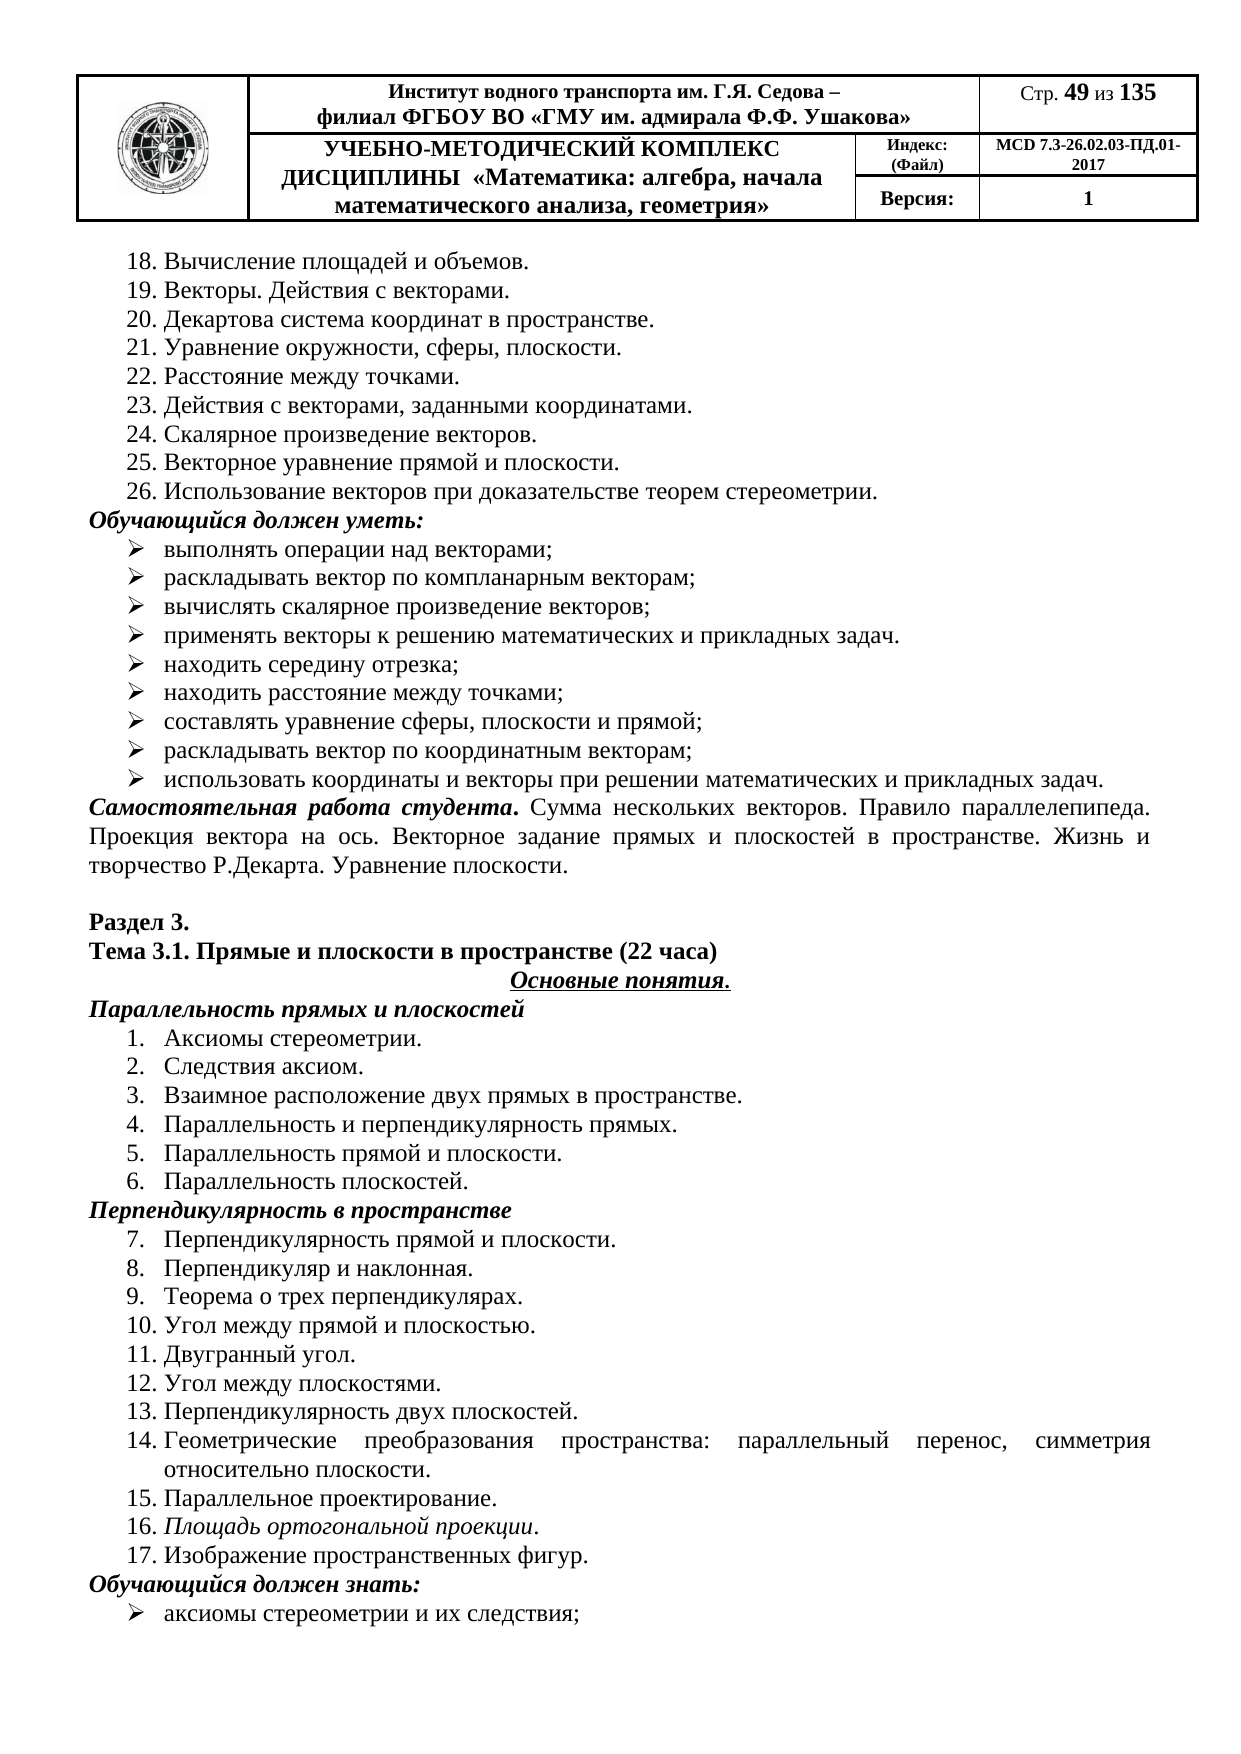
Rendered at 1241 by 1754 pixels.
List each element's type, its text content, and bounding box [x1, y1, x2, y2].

text Перпендикулярность в пространстве [89, 1195, 1152, 1224]
list Скалярное произведение векторов. [126, 419, 1152, 447]
list раскладывать вектор по координатным векторам; [126, 735, 1152, 764]
list Параллельность плоскостей. [126, 1166, 1152, 1195]
list Вычисление площадей и объемов. [126, 246, 1152, 275]
list Векторы. Действия с векторами. [126, 275, 1152, 304]
list Действия с векторами, заданными координатами. [126, 390, 1152, 419]
text Самостоятельная работа студента. Сумма нескольких векторов. Правило параллелепипеда. Проекция вектора на ось. Векторное задание прямых и плоскостей в пространстве. Жизнь и творчество Р.Декарта. Уравнение плоскости. [89, 792, 1152, 879]
list выполнять операции над векторами; [126, 534, 1152, 562]
text Основные понятия. [89, 965, 1152, 994]
list Угол между плоскостями. [126, 1368, 1152, 1396]
list Декартова система координат в пространстве. [126, 304, 1152, 332]
list Изображение пространственных фигур. [126, 1540, 1152, 1569]
list Следствия аксиом. [126, 1051, 1152, 1080]
list Аксиомы стереометрии. [126, 1023, 1152, 1051]
list применять векторы к решению математических и прикладных задач. [126, 620, 1152, 649]
list Перпендикулярность прямой и плоскости. [126, 1224, 1152, 1253]
list Параллельность и перпендикулярность прямых. [126, 1109, 1152, 1138]
list аксиомы стереометрии и их следствия; [126, 1598, 1152, 1626]
list раскладывать вектор по компланарным векторам; [126, 562, 1152, 591]
list Перпендикуляр и наклонная. [126, 1253, 1152, 1281]
picture [117, 102, 209, 194]
list Взаимное расположение двух прямых в пространстве. [126, 1080, 1152, 1109]
list Параллельность прямой и плоскости. [126, 1138, 1152, 1166]
text Параллельность прямых и плоскостей [89, 994, 1152, 1023]
list Двугранный угол. [126, 1339, 1152, 1368]
text Тема 3.1. Прямые и плоскости в пространстве (22 часа) [89, 936, 1152, 965]
list Параллельное проектирование. [126, 1483, 1152, 1511]
text Обучающийся должен уметь: [89, 505, 1152, 534]
list Угол между прямой и плоскостью. [126, 1310, 1152, 1339]
list Векторное уравнение прямой и плоскости. [126, 447, 1152, 476]
list находить середину отрезка; [126, 649, 1152, 677]
list составлять уравнение сферы, плоскости и прямой; [126, 706, 1152, 735]
list вычислять скалярное произведение векторов; [126, 591, 1152, 620]
text Раздел 3. [89, 907, 1152, 936]
list использовать координаты и векторы при решении математических и прикладных задач. [126, 764, 1152, 792]
list Площадь ортогональной проекции. [126, 1511, 1152, 1540]
list Геометрические преобразования пространства: параллельный перенос, симметрия относительно плоскости. [126, 1425, 1152, 1483]
list Использование векторов при доказательстве теорем стереометрии. [126, 476, 1152, 505]
list Расстояние между точками. [126, 361, 1152, 390]
list Перпендикулярность двух плоскостей. [126, 1396, 1152, 1425]
text Обучающийся должен знать: [89, 1569, 1152, 1598]
list Уравнение окружности, сферы, плоскости. [126, 332, 1152, 361]
list Теорема о трех перпендикулярах. [126, 1281, 1152, 1310]
list находить расстояние между точками; [126, 677, 1152, 706]
